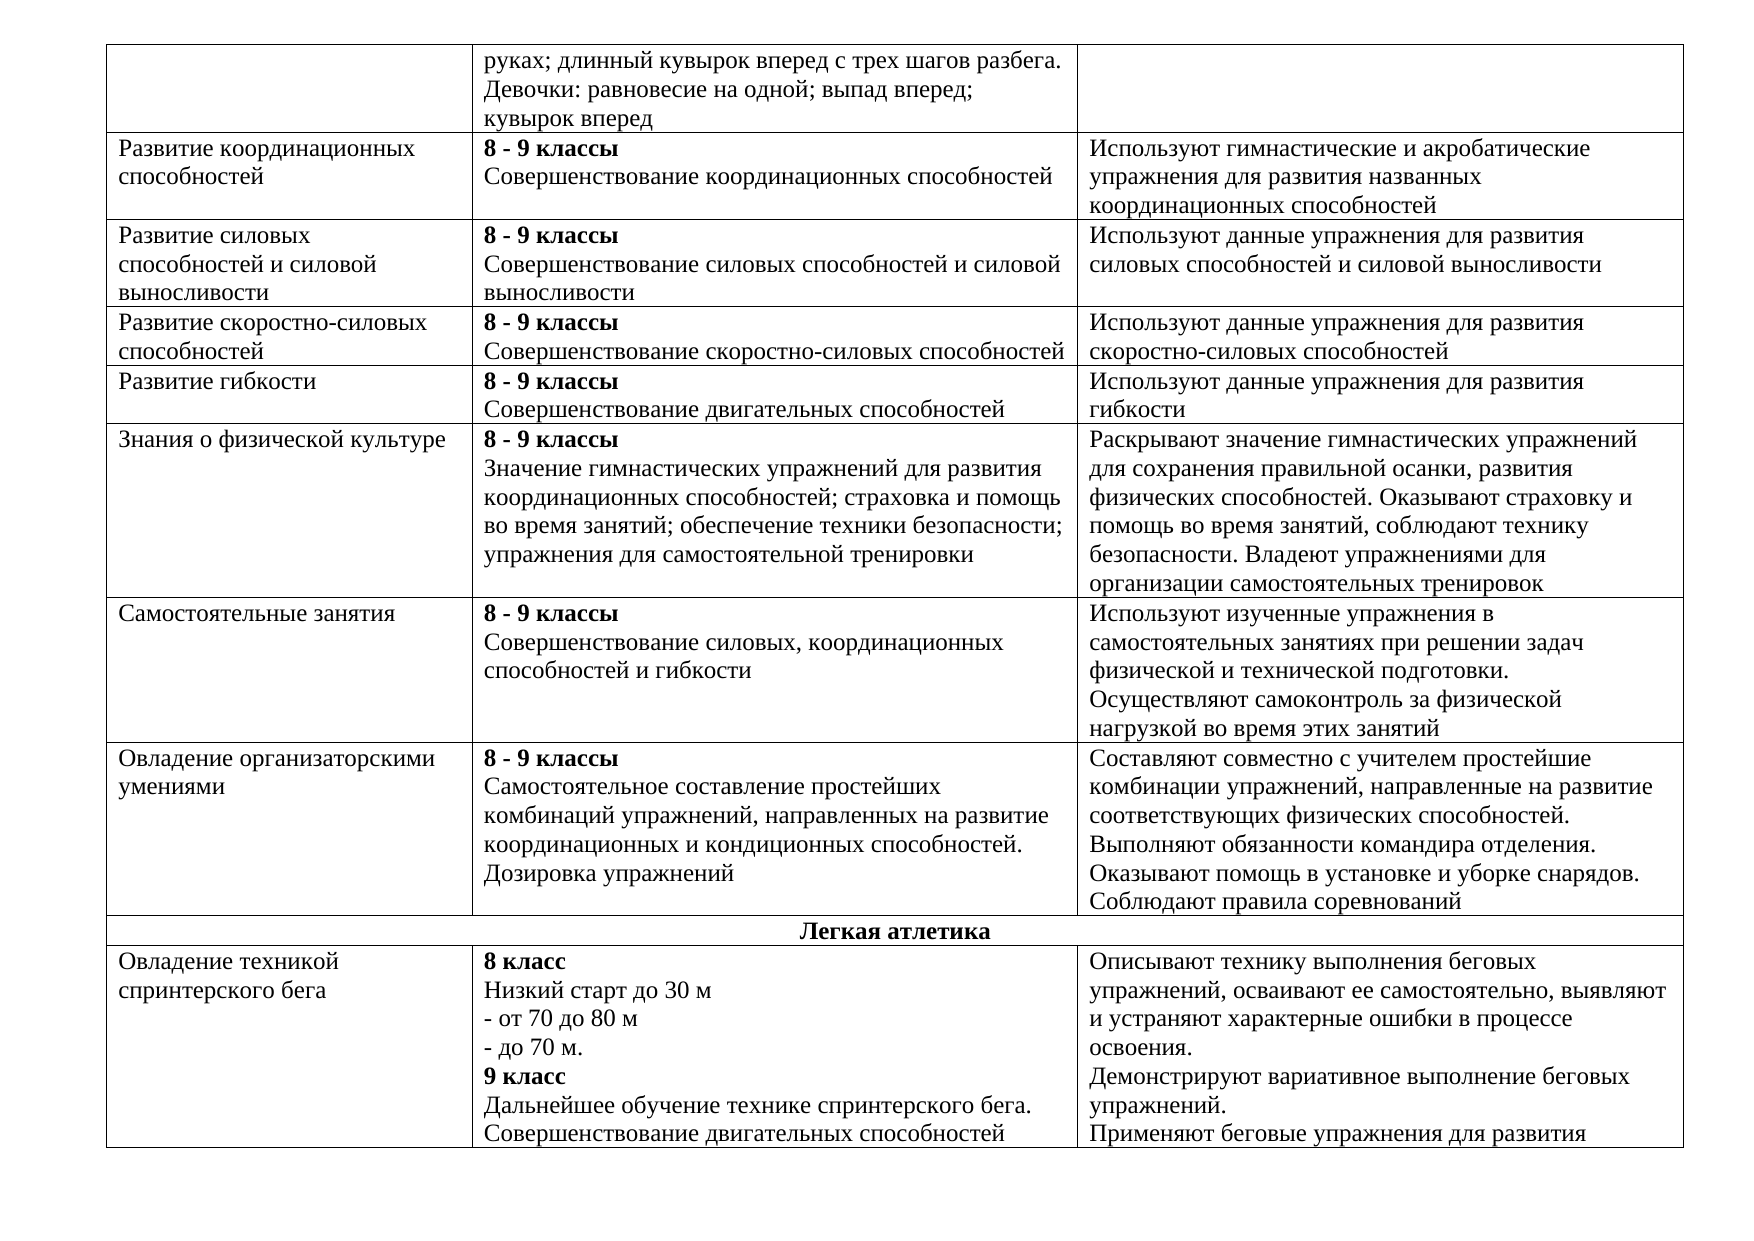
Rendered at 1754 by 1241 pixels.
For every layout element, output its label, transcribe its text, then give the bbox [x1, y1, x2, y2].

table_cell Используют изученные упражнения в самостоятельных занятиях при решении задач физической и технической подготовки. Осуществляют самоконтроль за физической нагрузкой во время этих занятий [1078, 598, 1683, 742]
table_cell Развитие гибкости [107, 366, 472, 423]
table_cell Раскрывают значение гимнастических упражнений для сохранения правильной осанки, развития физических способностей. Оказывают страховку и помощь во время занятий, соблюдают технику безопасности. Владеют упражнениями для организации самостоятельных тренировок [1078, 424, 1683, 597]
table_cell Легкая атлетика [107, 916, 1683, 945]
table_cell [473, 946, 1077, 1147]
table_cell 8 - 9 классы Совершенствование скоростно-силовых способностей [473, 307, 1077, 365]
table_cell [473, 45, 1077, 132]
table_cell 8 - 9 классы Значение гимнастических упражнений для развития координационных способностей; страховка и помощь во время занятий; обеспечение техники безопасности; упражнения для самостоятельной тренировки [473, 424, 1077, 597]
table_cell Развитие координационных способностей [107, 133, 472, 219]
table_cell Развитие силовых способностей и силовой выносливости [107, 220, 472, 306]
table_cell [107, 45, 472, 132]
table_cell Овладение организаторскими умениями [107, 743, 472, 915]
table_cell 8 - 9 классы Совершенствование силовых способностей и силовой выносливости [473, 220, 1077, 306]
table_cell Используют гимнастические и акробатические упражнения для развития названных координационных способностей [1078, 133, 1683, 219]
table_cell 8 - 9 классы Совершенствование двигательных способностей [473, 366, 1077, 423]
table_cell 8 - 9 классы Совершенствование силовых, координационных способностей и гибкости [473, 598, 1077, 742]
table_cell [1078, 45, 1683, 132]
table_cell Используют данные упражнения для развития силовых способностей и силовой выносливости [1078, 220, 1683, 306]
table_cell Используют данные упражнения для развития скоростно-силовых способностей [1078, 307, 1683, 365]
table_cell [107, 946, 472, 1147]
table_cell Составляют совместно с учителем простейшие комбинации упражнений, направленные на развитие соответствующих физических способностей. Выполняют обязанности командира отделения. Оказывают помощь в установке и уборке снарядов. Соблюдают правила соревнований [1078, 743, 1683, 915]
table_cell Знания о физической культуре [107, 424, 472, 597]
table_cell 8 - 9 классы Самостоятельное составление простейших комбинаций упражнений, направленных на развитие координационных и кондиционных способностей. Дозировка упражнений [473, 743, 1077, 915]
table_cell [1078, 946, 1683, 1147]
table_cell Развитие скоростно-силовых способностей [107, 307, 472, 365]
table_cell Самостоятельные занятия [107, 598, 472, 742]
table_cell 8 - 9 классы Совершенствование координационных способностей [473, 133, 1077, 219]
table_cell Используют данные упражнения для развития гибкости [1078, 366, 1683, 423]
